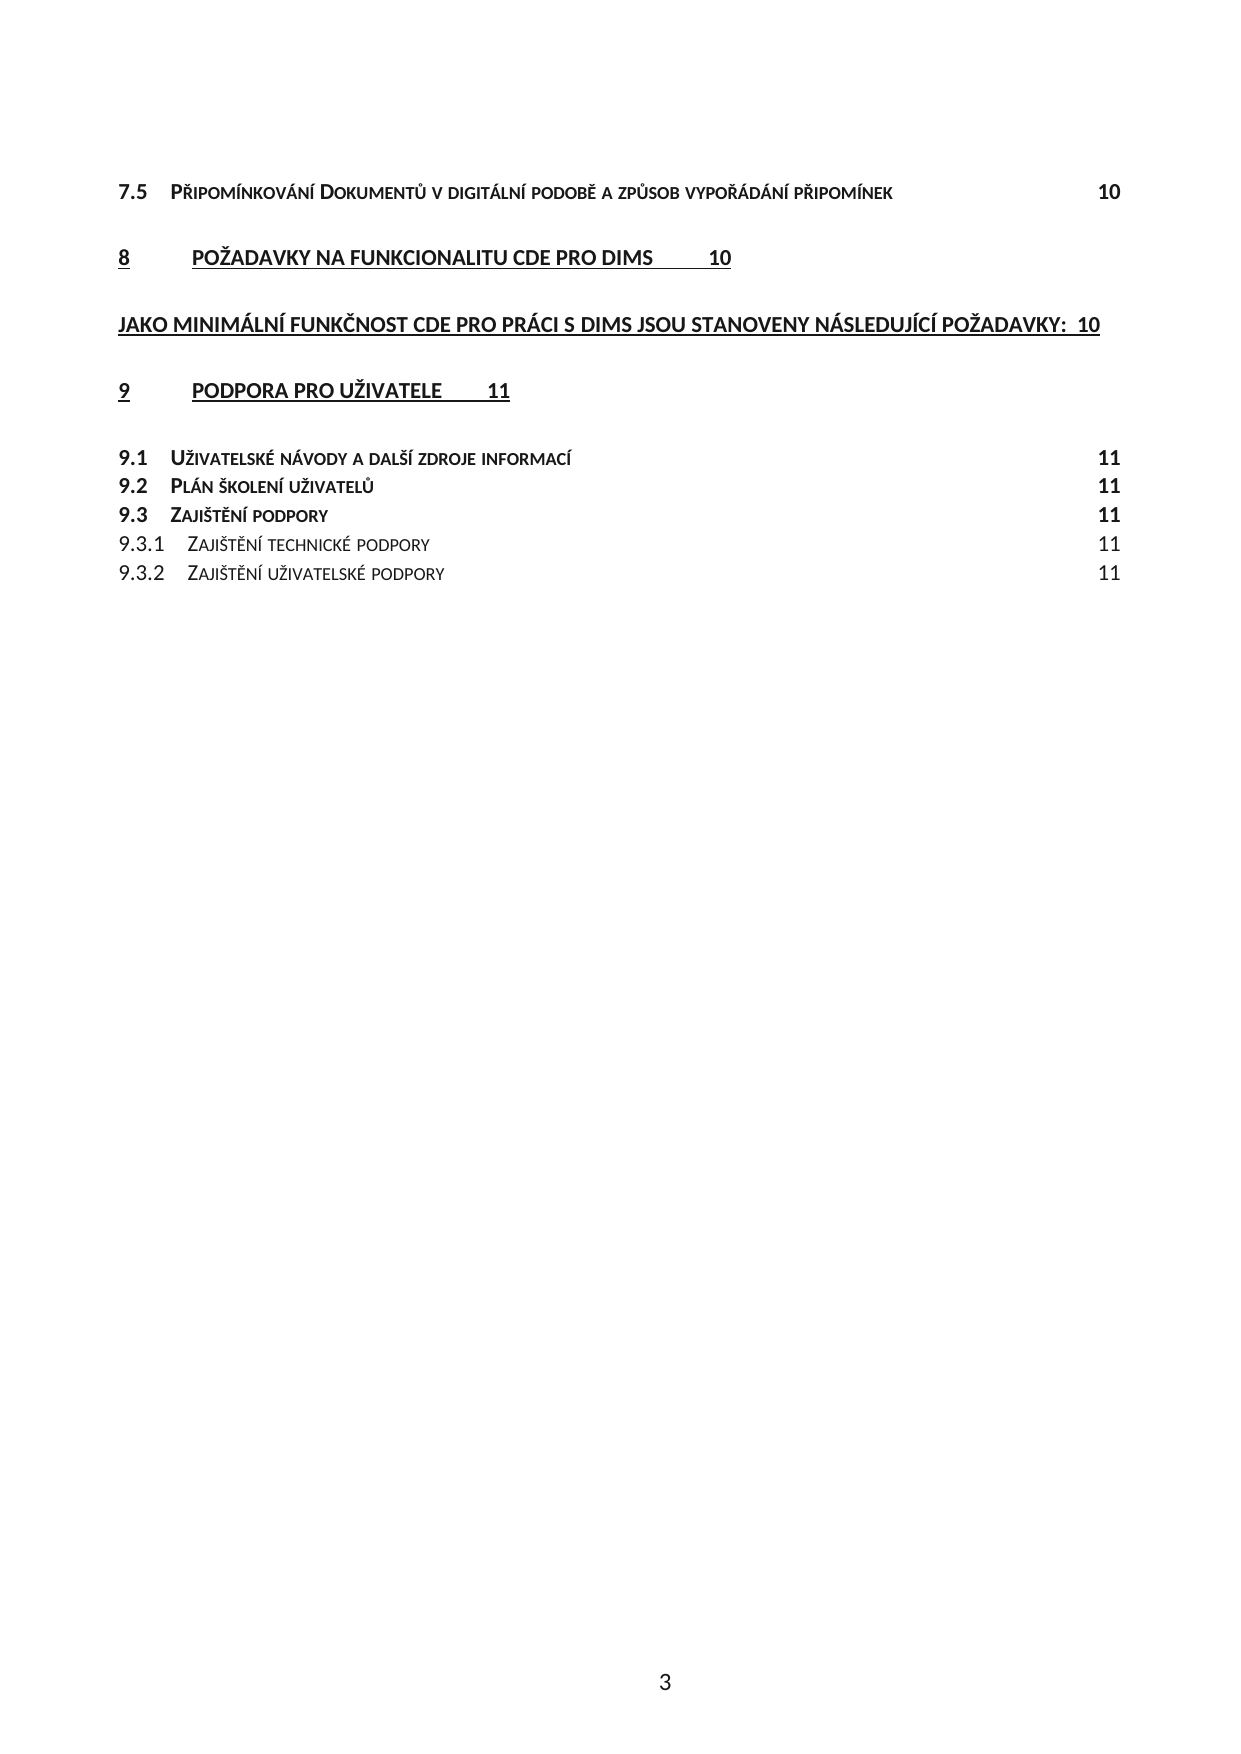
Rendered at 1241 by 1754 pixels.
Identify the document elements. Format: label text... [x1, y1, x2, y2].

text 8 Požadavky na funkcionalitu CDE pro DIMS 10 [118, 243, 1122, 272]
text 9 Podpora pro uživatele 11 [118, 376, 1122, 404]
text 7.5 Připomínkování Dokumentů v digitální podobě a způsob vypořádání připomínek 10 [118, 177, 1122, 205]
text 9.2 Plán školení uživatelů 11 [118, 471, 1122, 499]
text Jako minimální funkčnost CDE pro práci s DIMS jsou stanoveny následující požadavky: 10 [118, 310, 1122, 338]
text 9.1 Uživatelské návody a další zdroje informací 11 [118, 443, 1122, 471]
text 9.3.2 Zajištění uživatelské podpory 11 [118, 558, 1122, 586]
text 9.3.1 Zajištění technické podpory 11 [118, 529, 1122, 557]
text 9.3 Zajištění podpory 11 [118, 500, 1122, 528]
